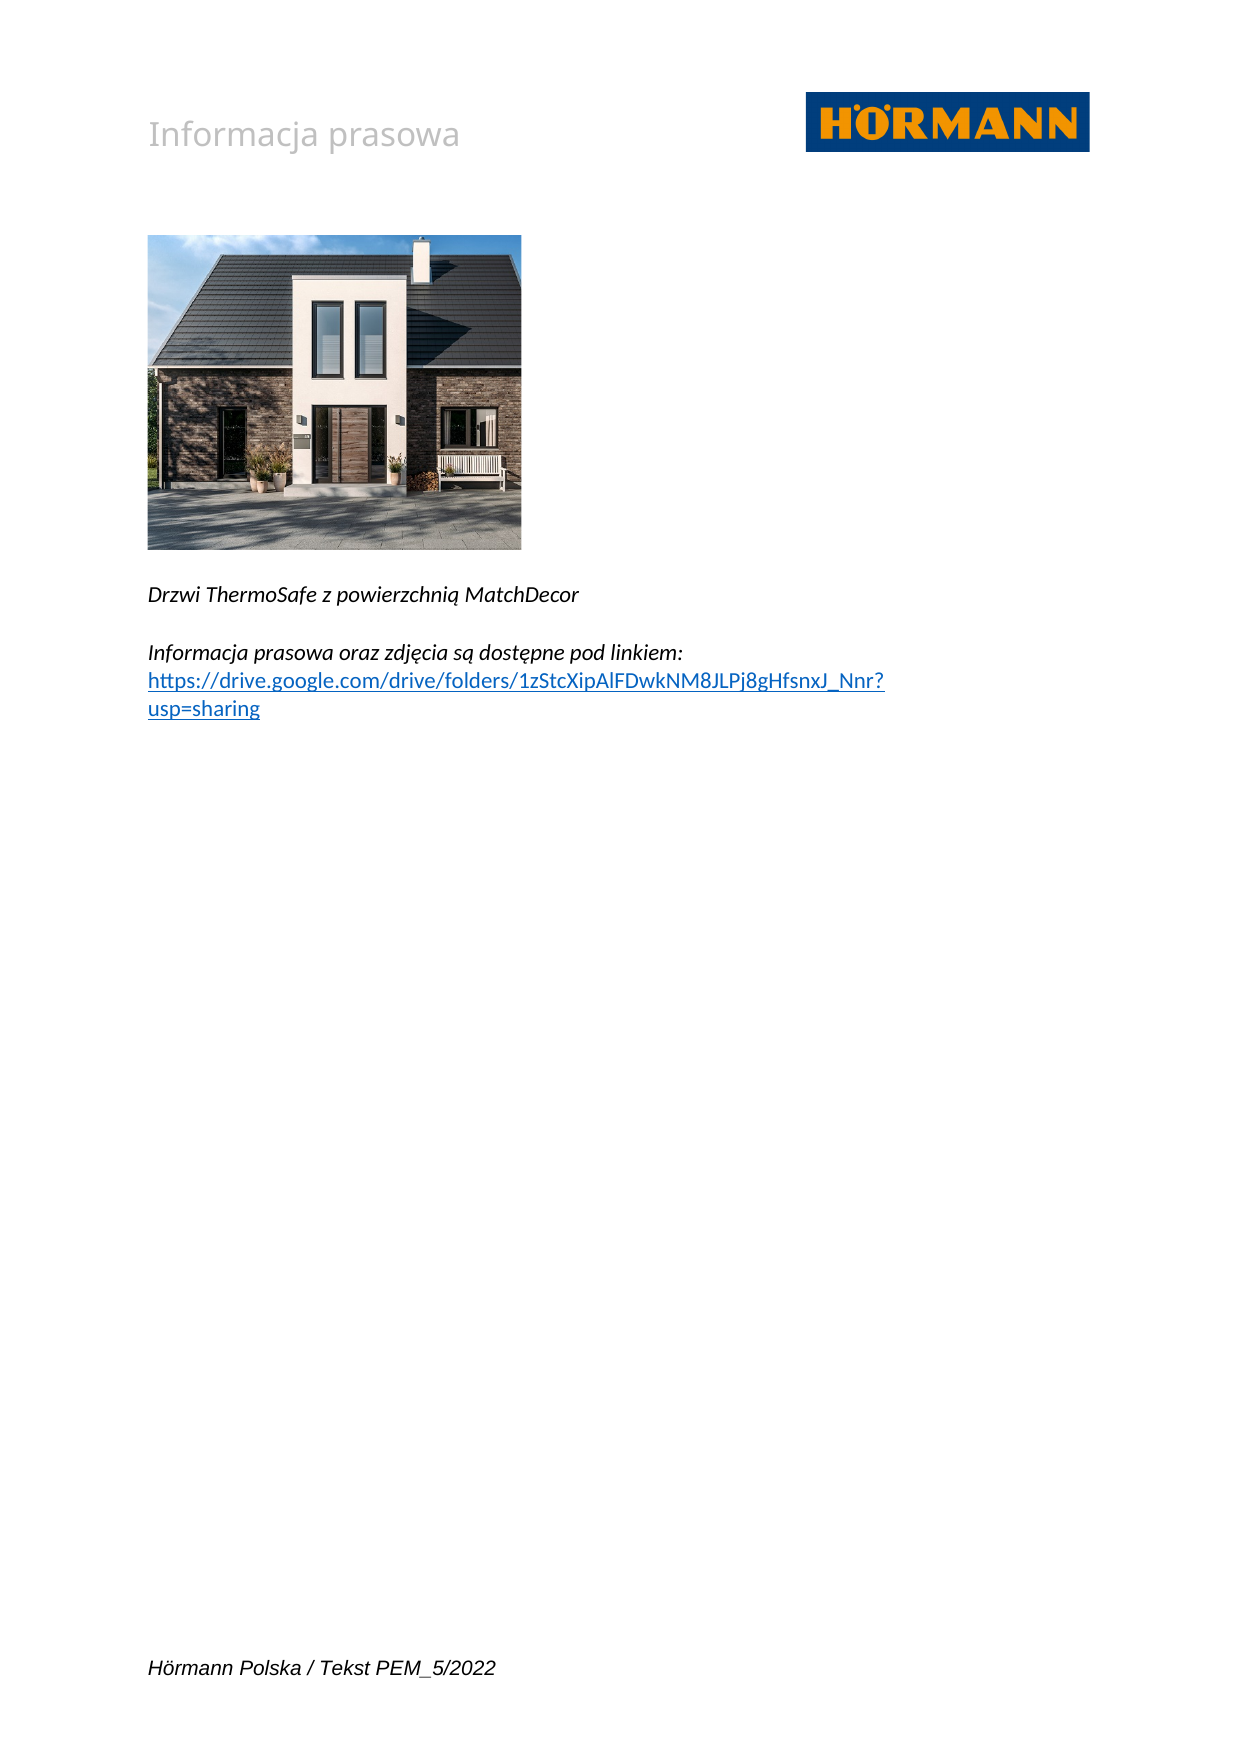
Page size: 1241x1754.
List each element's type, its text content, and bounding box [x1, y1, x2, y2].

text Informacja prasowa oraz zdjęcia są dostępne pod linkiem: [148, 638, 916, 666]
picture [805, 92, 1090, 152]
text Drzwi ThermoSafe z powierzchnią MatchDecor [148, 580, 916, 608]
picture [147, 235, 522, 550]
text https://drive.google.com/drive/folders/1zStcXipAlFDwkNM8JLPj8gHfsnxJ_Nnr?usp=sharing [148, 666, 916, 722]
